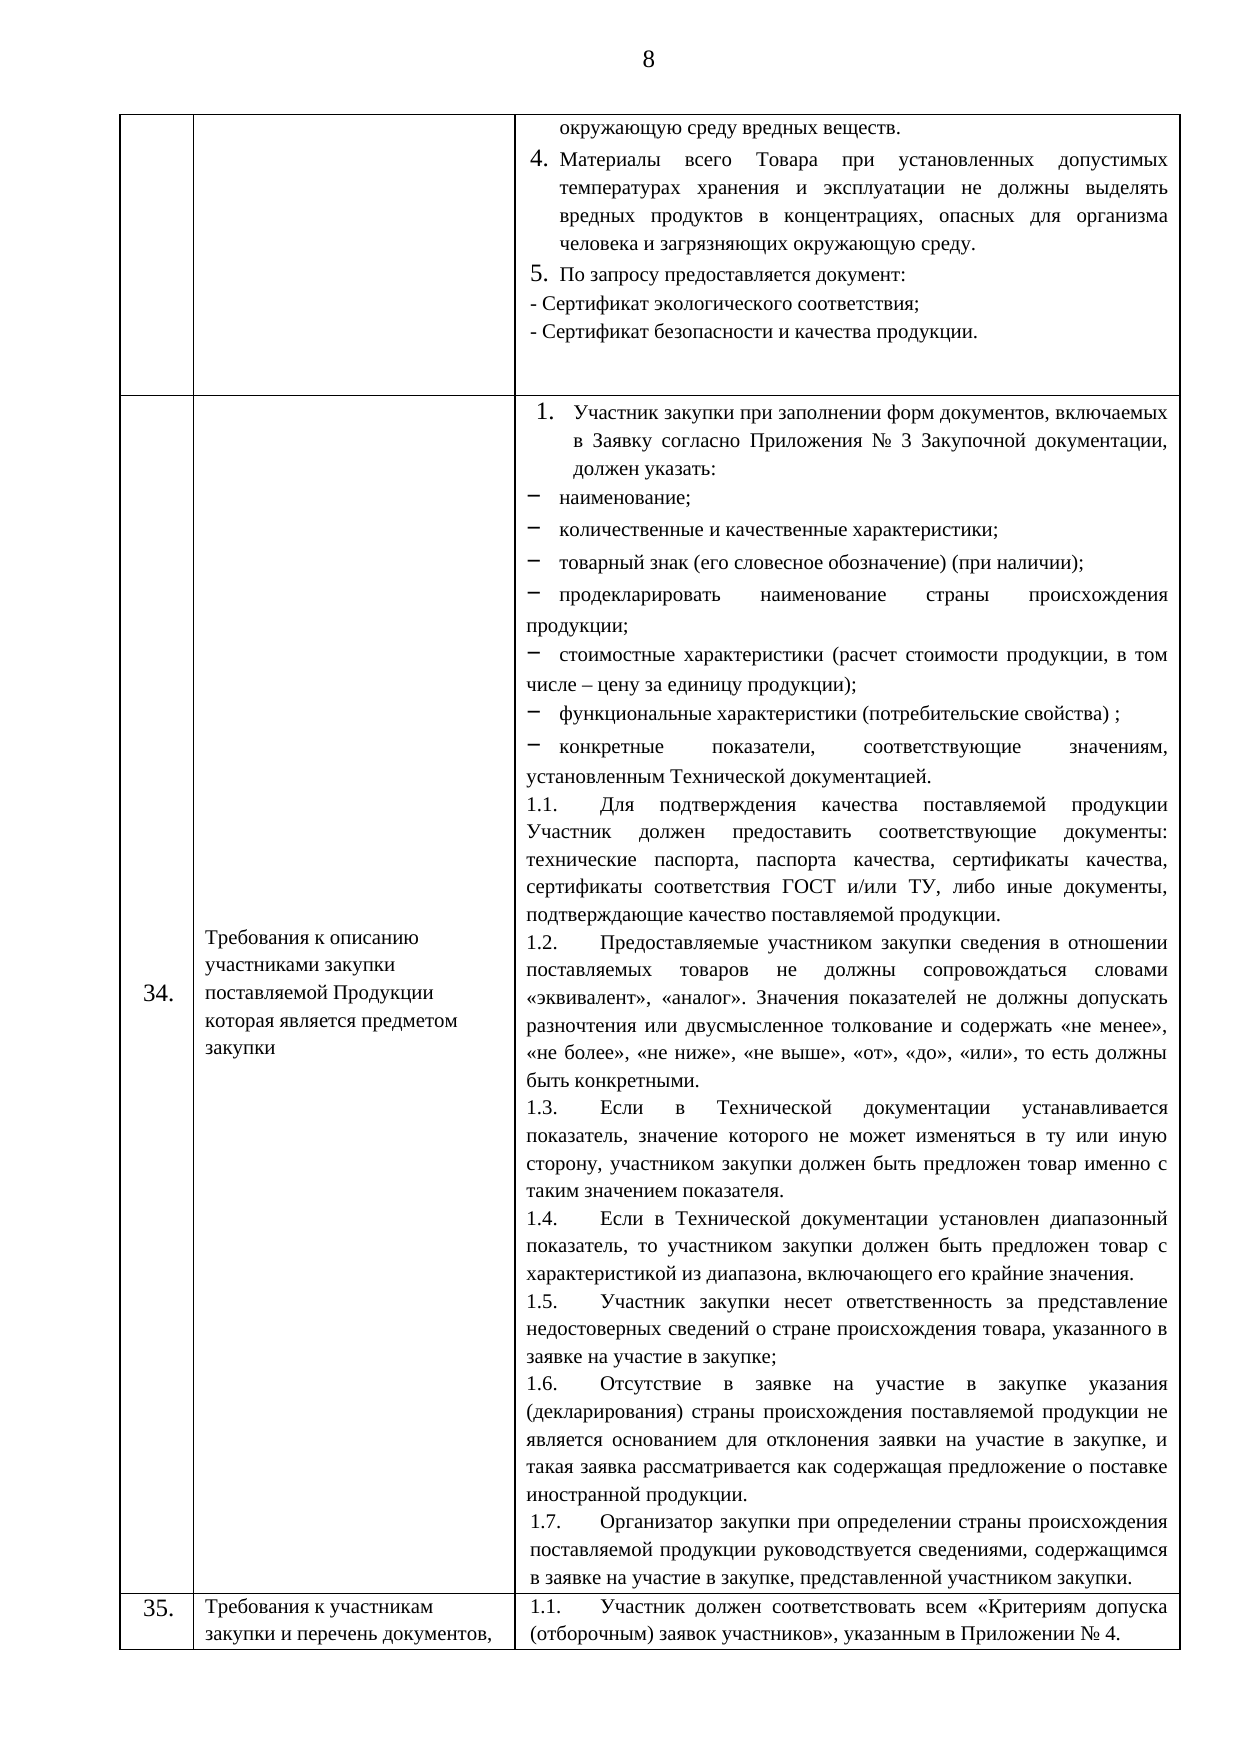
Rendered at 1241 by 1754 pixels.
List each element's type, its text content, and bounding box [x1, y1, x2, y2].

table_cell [194, 115, 514, 395]
table_cell Участник закупки при заполнении форм документов, включаемых в Заявку согласно Приложения № 3 Закупочной документации, должен указать: наименование; количественные и качественные характеристики; товарный знак (его словесное обозначение) (при наличии); продекларировать наименование страны происхождения продукции; стоимостные характеристики (расчет стоимости продукции, в том числе – цену за единицу продукции); функциональные характеристики (потребительские свойства) ; конкретные показатели, соответствующие значениям, установленным Технической документацией. Для подтверждения качества поставляемой продукции Участник должен предоставить соответствующие документы: технические паспорта, паспорта качества, сертификаты качества, сертификаты соответствия ГОСТ и/или ТУ, либо иные документы, подтверждающие качество поставляемой продукции. Предоставляемые участником закупки сведения в отношении поставляемых товаров не должны сопровождаться словами «эквивалент», «аналог». Значения показателей не должны допускать разночтения или двусмысленное толкование и содержать «не менее», «не более», «не ниже», «не выше», «от», «до», «или», то есть должны быть конкретными. Если в Технической документации устанавливается показатель, значение которого не может изменяться в ту или иную сторону, участником закупки должен быть предложен товар именно с таким значением показателя. Если в Технической документации установлен диапазонный показатель, то участником закупки должен быть предложен товар с характеристикой из диапазона, включающего его крайние значения. Участник закупки несет ответственность за представление недостоверных сведений о стране происхождения товара, указанного в заявке на участие в закупке; Отсутствие в заявке на участие в закупке указания (декларирования) страны происхождения поставляемой продукции не является основанием для отклонения заявки на участие в закупке, и такая заявка рассматривается как содержащая предложение о поставке иностранной продукции. Организатор закупки при определении страны происхождения поставляемой продукции руководствуется сведениями, содержащимся в заявке на участие в закупке, представленной участником закупки. [516, 396, 1179, 1592]
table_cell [516, 115, 1179, 395]
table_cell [516, 1594, 1179, 1649]
table_cell [121, 115, 193, 395]
table_cell [121, 396, 193, 1592]
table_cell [194, 1594, 514, 1649]
table_cell Требования к описанию участниками закупки поставляемой Продукции которая является предметом закупки [194, 396, 514, 1592]
table_cell [121, 1594, 193, 1649]
